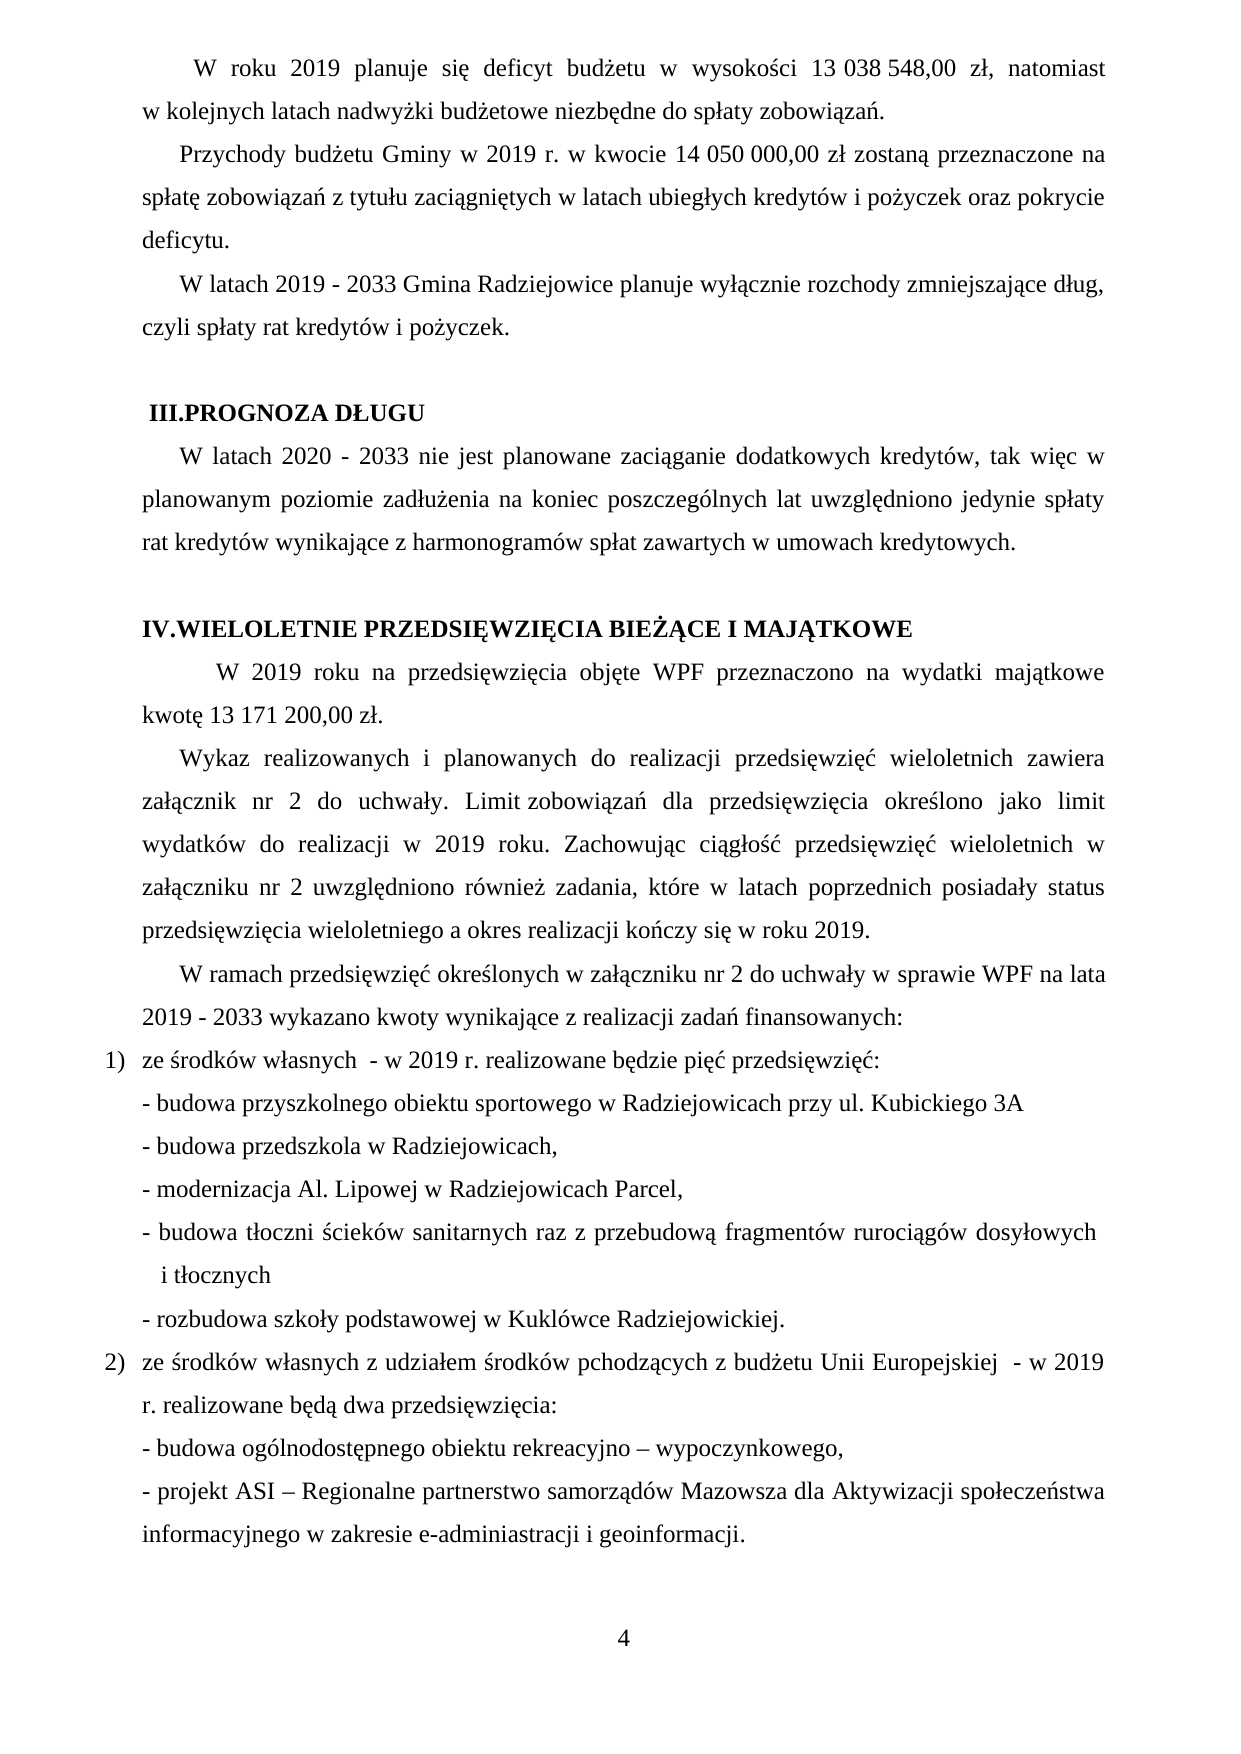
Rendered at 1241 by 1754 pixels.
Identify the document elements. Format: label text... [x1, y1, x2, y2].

text - budowa przyszkolnego obiektu sportowego w Radziejowicach przy ul. Kubickiego 3A [142, 1088, 1106, 1117]
text - rozbudowa szkoły podstawowej w Kuklówce Radziejowickiej. [142, 1304, 1106, 1332]
text W 2019 roku na przedsięwzięcia objęte WPF przeznaczono na wydatki majątkowe kwotę 13 171 200,00 zł. [142, 657, 1106, 729]
text W latach 2020 - 2033 nie jest planowane zaciąganie dodatkowych kredytów, tak więc w planowanym poziomie zadłużenia na koniec poszczególnych lat uwzględniono jedynie spłaty rat kredytów wynikające z harmonogramów spłat zawartych w umowach kredytowych. [142, 441, 1106, 556]
list - budowa ogólnodostępnego obiektu rekreacyjno – wypoczynkowego, [142, 1433, 1106, 1462]
text W latach 2019 - 2033 Gmina Radziejowice planuje wyłącznie rozchody zmniejszające dług, czyli spłaty rat kredytów i pożyczek. [142, 269, 1106, 341]
text - modernizacja Al. Lipowej w Radziejowicach Parcel, [142, 1174, 1106, 1203]
text W roku 2019 planuje się deficyt budżetu w wysokości 13 038 548,00 zł, natomiast w kolejnych latach nadwyżki budżetowe niezbędne do spłaty zobowiązań. [142, 53, 1106, 125]
text Przychody budżetu Gminy w 2019 r. w kwocie 14 050 000,00 zł zostaną przeznaczone na spłatę zobowiązań z tytułu zaciągniętych w latach ubiegłych kredytów i pożyczek oraz pokrycie deficytu. [142, 139, 1106, 254]
list ze środków własnych - w 2019 r. realizowane będzie pięć przedsięwzięć: [104, 1045, 1106, 1074]
text - budowa tłoczni ścieków sanitarnych raz z przebudową fragmentów rurociągów dosyłowych i tłocznych [142, 1217, 1106, 1289]
list ze środków własnych z udziałem środków pchodzących z budżetu Unii Europejskiej - w 2019 r. realizowane będą dwa przedsięwzięcia: [104, 1347, 1106, 1419]
text - budowa przedszkola w Radziejowicach, [142, 1131, 1106, 1160]
list - projekt ASI – Regionalne partnerstwo samorządów Mazowsza dla Aktywizacji społeczeństwa informacyjnego w zakresie e-adminiastracji i geoinformacji. [142, 1476, 1106, 1548]
text Wykaz realizowanych i planowanych do realizacji przedsięwzięć wieloletnich zawiera załącznik nr 2 do uchwały. Limit zobowiązań dla przedsięwzięcia określono jako limit wydatków do realizacji w 2019 roku. Zachowując ciągłość przedsięwzięć wieloletnich w załączniku nr 2 uwzględniono również zadania, które w latach poprzednich posiadały status przedsięwzięcia wieloletniego a okres realizacji kończy się w roku 2019. [142, 743, 1106, 944]
text III.PROGNOZA DŁUGU [24, 398, 1106, 427]
text W ramach przedsięwzięć określonych w załączniku nr 2 do uchwały w sprawie WPF na lata 2019 - 2033 wykazano kwoty wynikające z realizacji zadań finansowanych: [142, 959, 1106, 1031]
text IV.WIELOLETNIE PRZEDSIĘWZIĘCIA BIEŻĄCE I MAJĄTKOWE [142, 614, 1106, 642]
